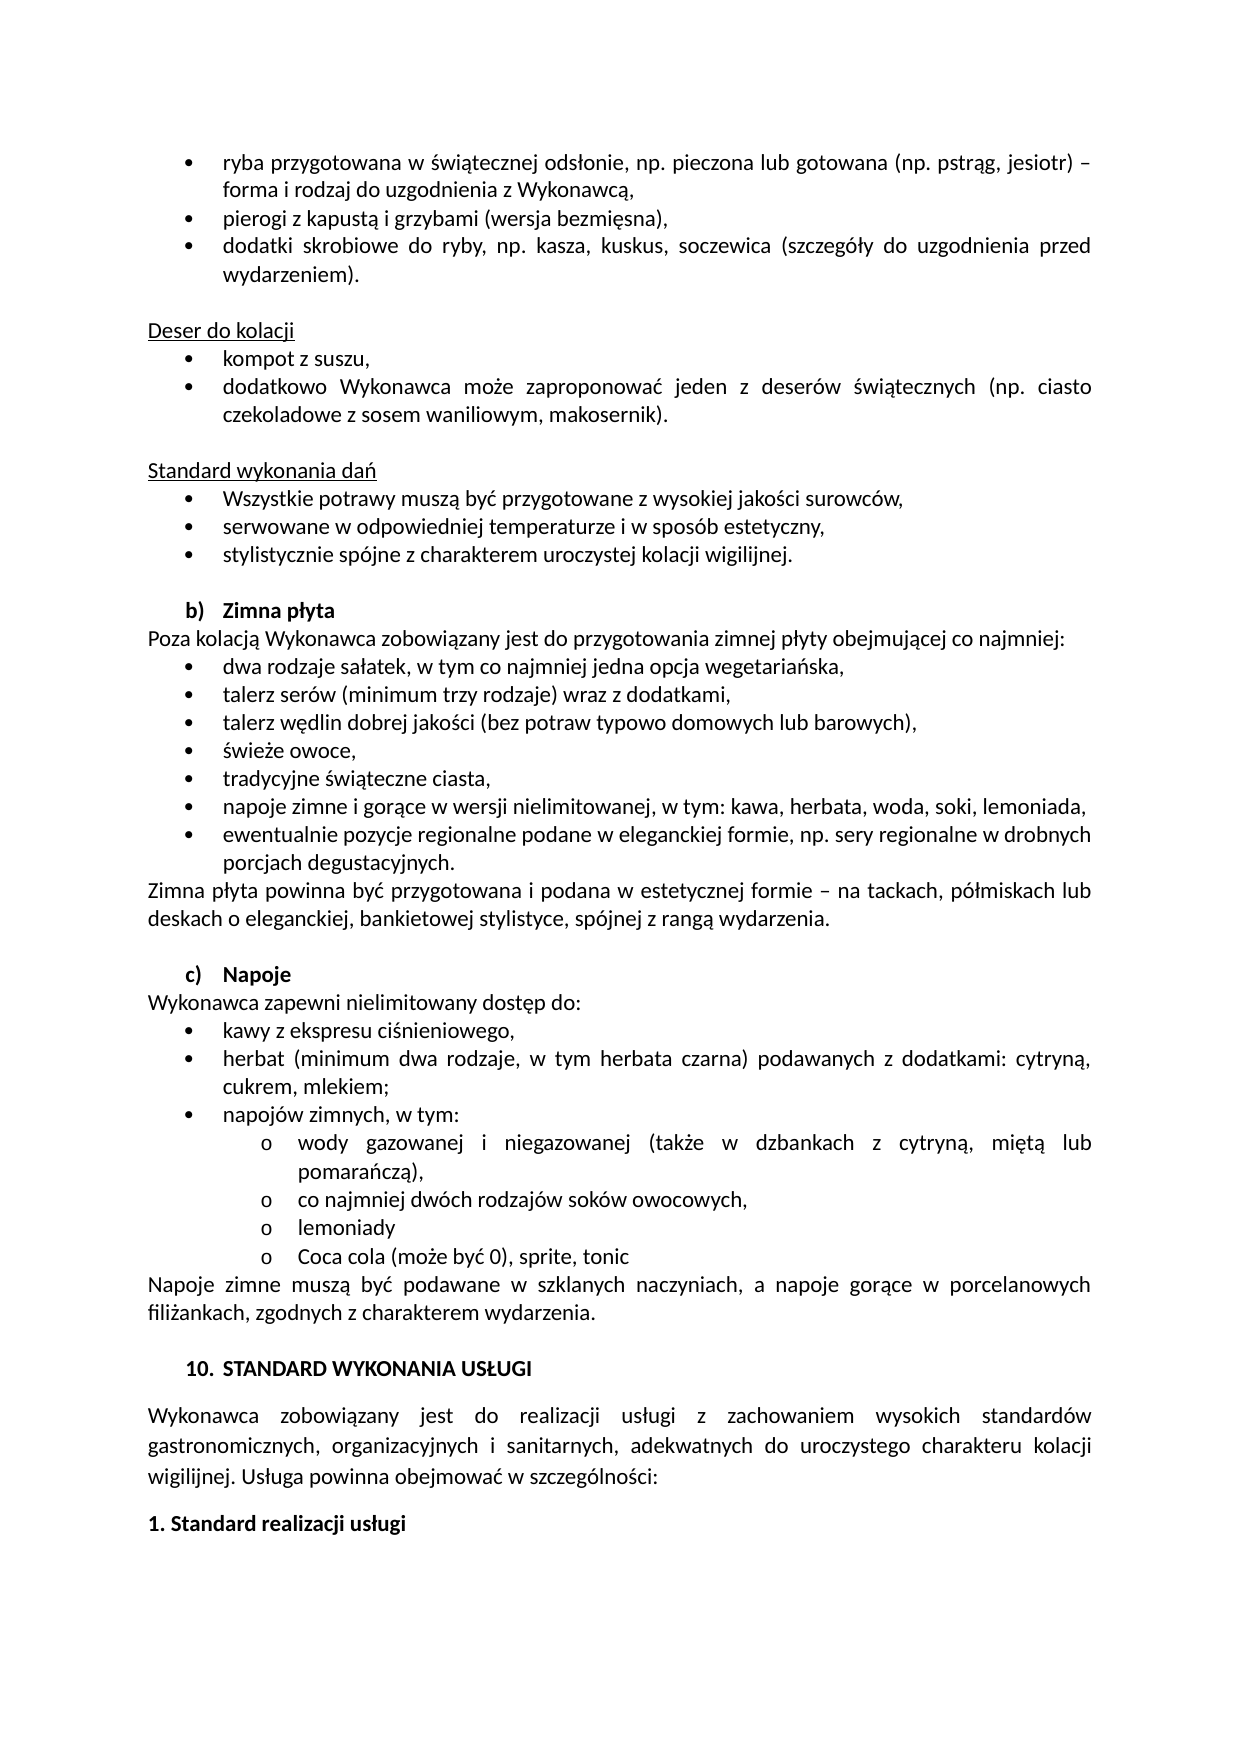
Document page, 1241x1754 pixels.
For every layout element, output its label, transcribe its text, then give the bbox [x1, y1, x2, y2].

text Poza kolacją Wykonawca zobowiązany jest do przygotowania zimnej płyty obejmującej co najmniej: [148, 624, 1093, 652]
list ryba przygotowana w świątecznej odsłonie, np. pieczona lub gotowana (np. pstrąg, jesiotr) – forma i rodzaj do uzgodnienia z Wykonawcą, [185, 148, 1093, 204]
list kawy z ekspresu ciśnieniowego, [185, 1016, 1093, 1044]
list Coca cola (może być 0), sprite, tonic [260, 1242, 1093, 1271]
list pierogi z kapustą i grzybami (wersja bezmięsna), [185, 204, 1093, 232]
list ewentualnie pozycje regionalne podane w eleganckiej formie, np. sery regionalne w drobnych porcjach degustacyjnych. [185, 820, 1093, 876]
list talerz serów (minimum trzy rodzaje) wraz z dodatkami, [185, 680, 1093, 708]
list kompot z suszu, [185, 344, 1093, 372]
list napoje zimne i gorące w wersji nielimitowanej, w tym: kawa, herbata, woda, soki, lemoniada, [185, 792, 1093, 820]
list STANDARD WYKONANIA USŁUGI [185, 1354, 1093, 1383]
list dodatki skrobiowe do ryby, np. kasza, kuskus, soczewica (szczegóły do uzgodnienia przed wydarzeniem). [185, 232, 1093, 288]
list dwa rodzaje sałatek, w tym co najmniej jedna opcja wegetariańska, [185, 652, 1093, 680]
text Wykonawca zapewni nielimitowany dostęp do: [148, 988, 1093, 1016]
list napojów zimnych, w tym: [185, 1100, 1093, 1128]
text Napoje zimne muszą być podawane w szklanych naczyniach, a napoje gorące w porcelanowych filiżankach, zgodnych z charakterem wydarzenia. [148, 1271, 1093, 1327]
list świeże owoce, [185, 736, 1093, 764]
list wody gazowanej i niegazowanej (także w dzbankach z cytryną, miętą lub pomarańczą), [260, 1128, 1093, 1185]
list tradycyjne świąteczne ciasta, [185, 764, 1093, 792]
text Zimna płyta powinna być przygotowana i podana w estetycznej formie – na tackach, półmiskach lub deskach o eleganckiej, bankietowej stylistyce, spójnej z rangą wydarzenia. [148, 876, 1093, 932]
text Standard wykonania dań [148, 456, 1093, 484]
list co najmniej dwóch rodzajów soków owocowych, [260, 1185, 1093, 1213]
list lemoniady [260, 1213, 1093, 1242]
list dodatkowo Wykonawca może zaproponować jeden z deserów świątecznych (np. ciasto czekoladowe z sosem waniliowym, makosernik). [185, 372, 1093, 428]
list Napoje [185, 960, 1093, 988]
list herbat (minimum dwa rodzaje, w tym herbata czarna) podawanych z dodatkami: cytryną, cukrem, mlekiem; [185, 1044, 1093, 1100]
text 1. Standard realizacji usługi [148, 1509, 1093, 1537]
list Wszystkie potrawy muszą być przygotowane z wysokiej jakości surowców, [185, 484, 1093, 512]
list stylistycznie spójne z charakterem uroczystej kolacji wigilijnej. [185, 540, 1093, 568]
list Zimna płyta [185, 596, 1093, 624]
list serwowane w odpowiedniej temperaturze i w sposób estetyczny, [185, 512, 1093, 540]
text Wykonawca zobowiązany jest do realizacji usługi z zachowaniem wysokich standardów gastronomicznych, organizacyjnych i sanitarnych, adekwatnych do uroczystego charakteru kolacji wigilijnej. Usługa powinna obejmować w szczególności: [148, 1401, 1093, 1490]
text Deser do kolacji [148, 316, 1093, 344]
list talerz wędlin dobrej jakości (bez potraw typowo domowych lub barowych), [185, 708, 1093, 736]
